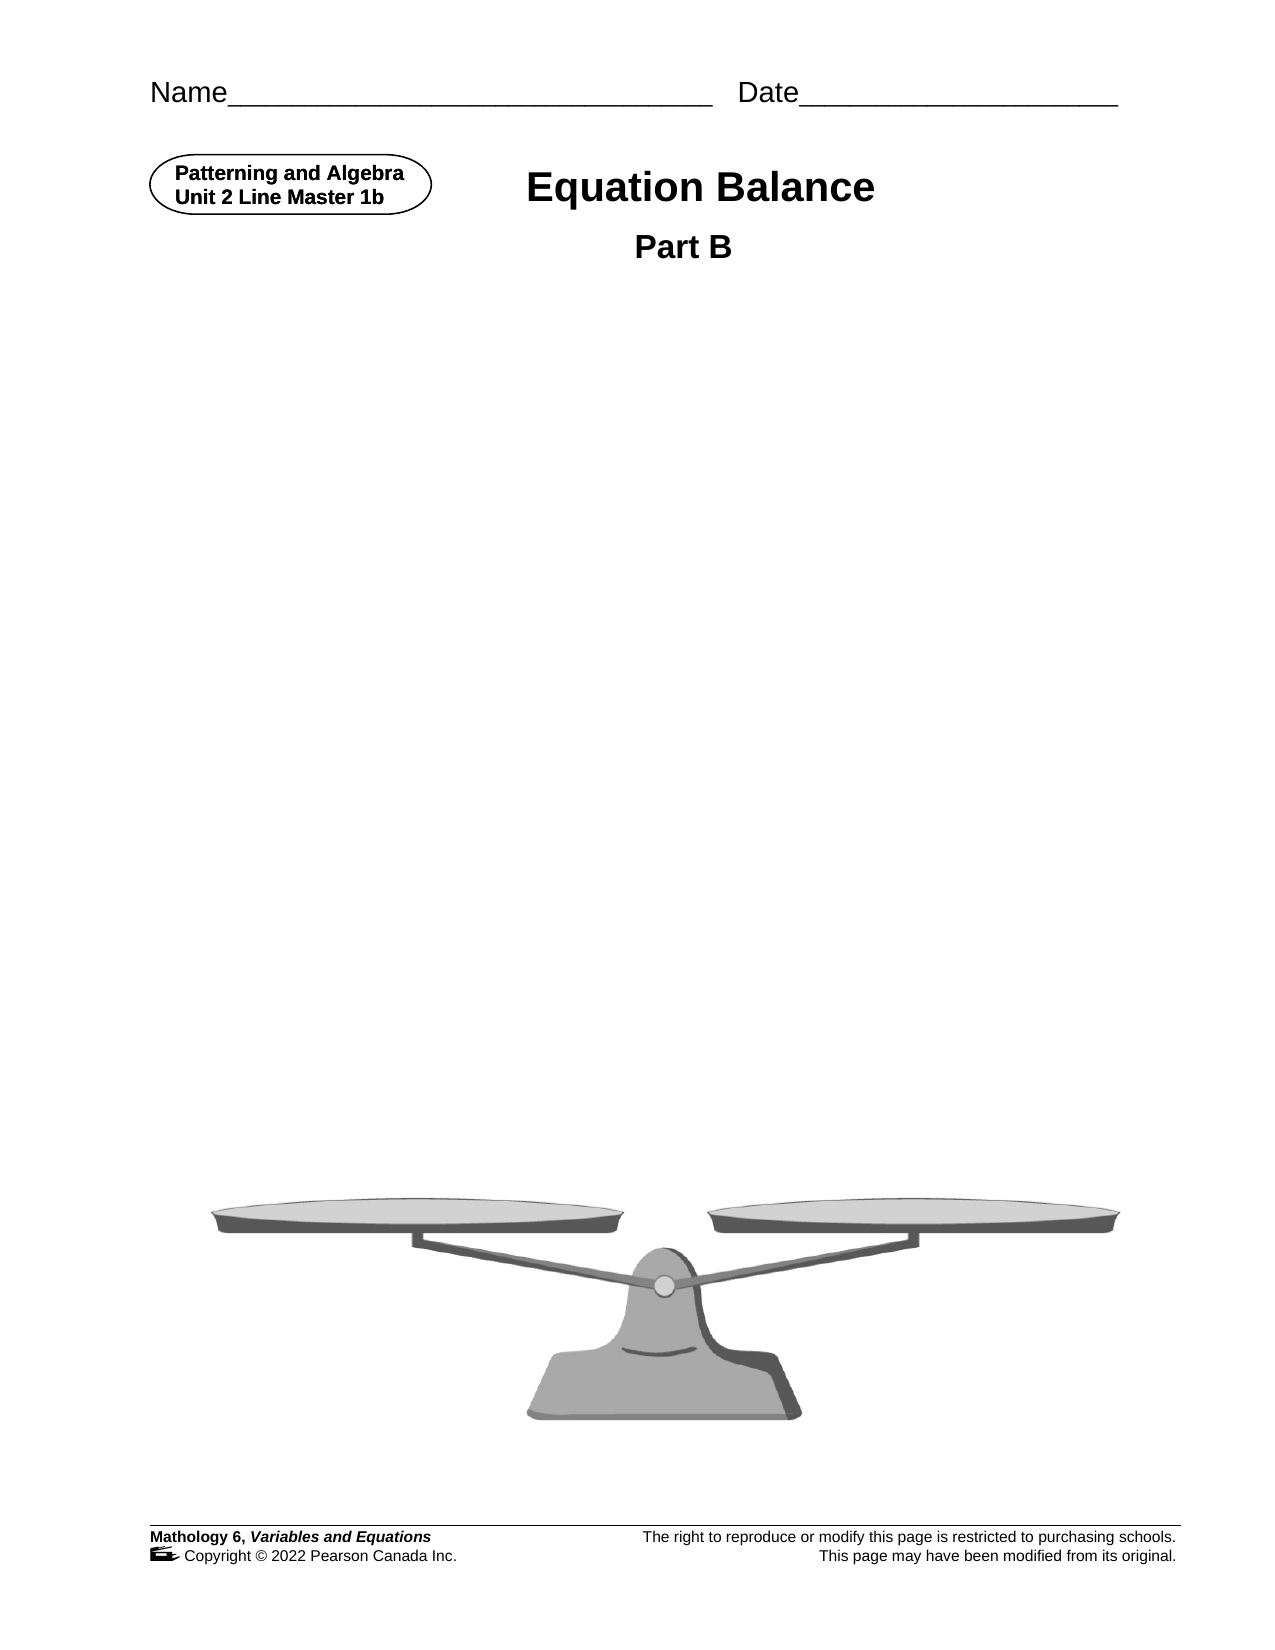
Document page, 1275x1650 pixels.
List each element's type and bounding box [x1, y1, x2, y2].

picture [206, 1193, 1125, 1424]
picture [150, 1546, 180, 1561]
